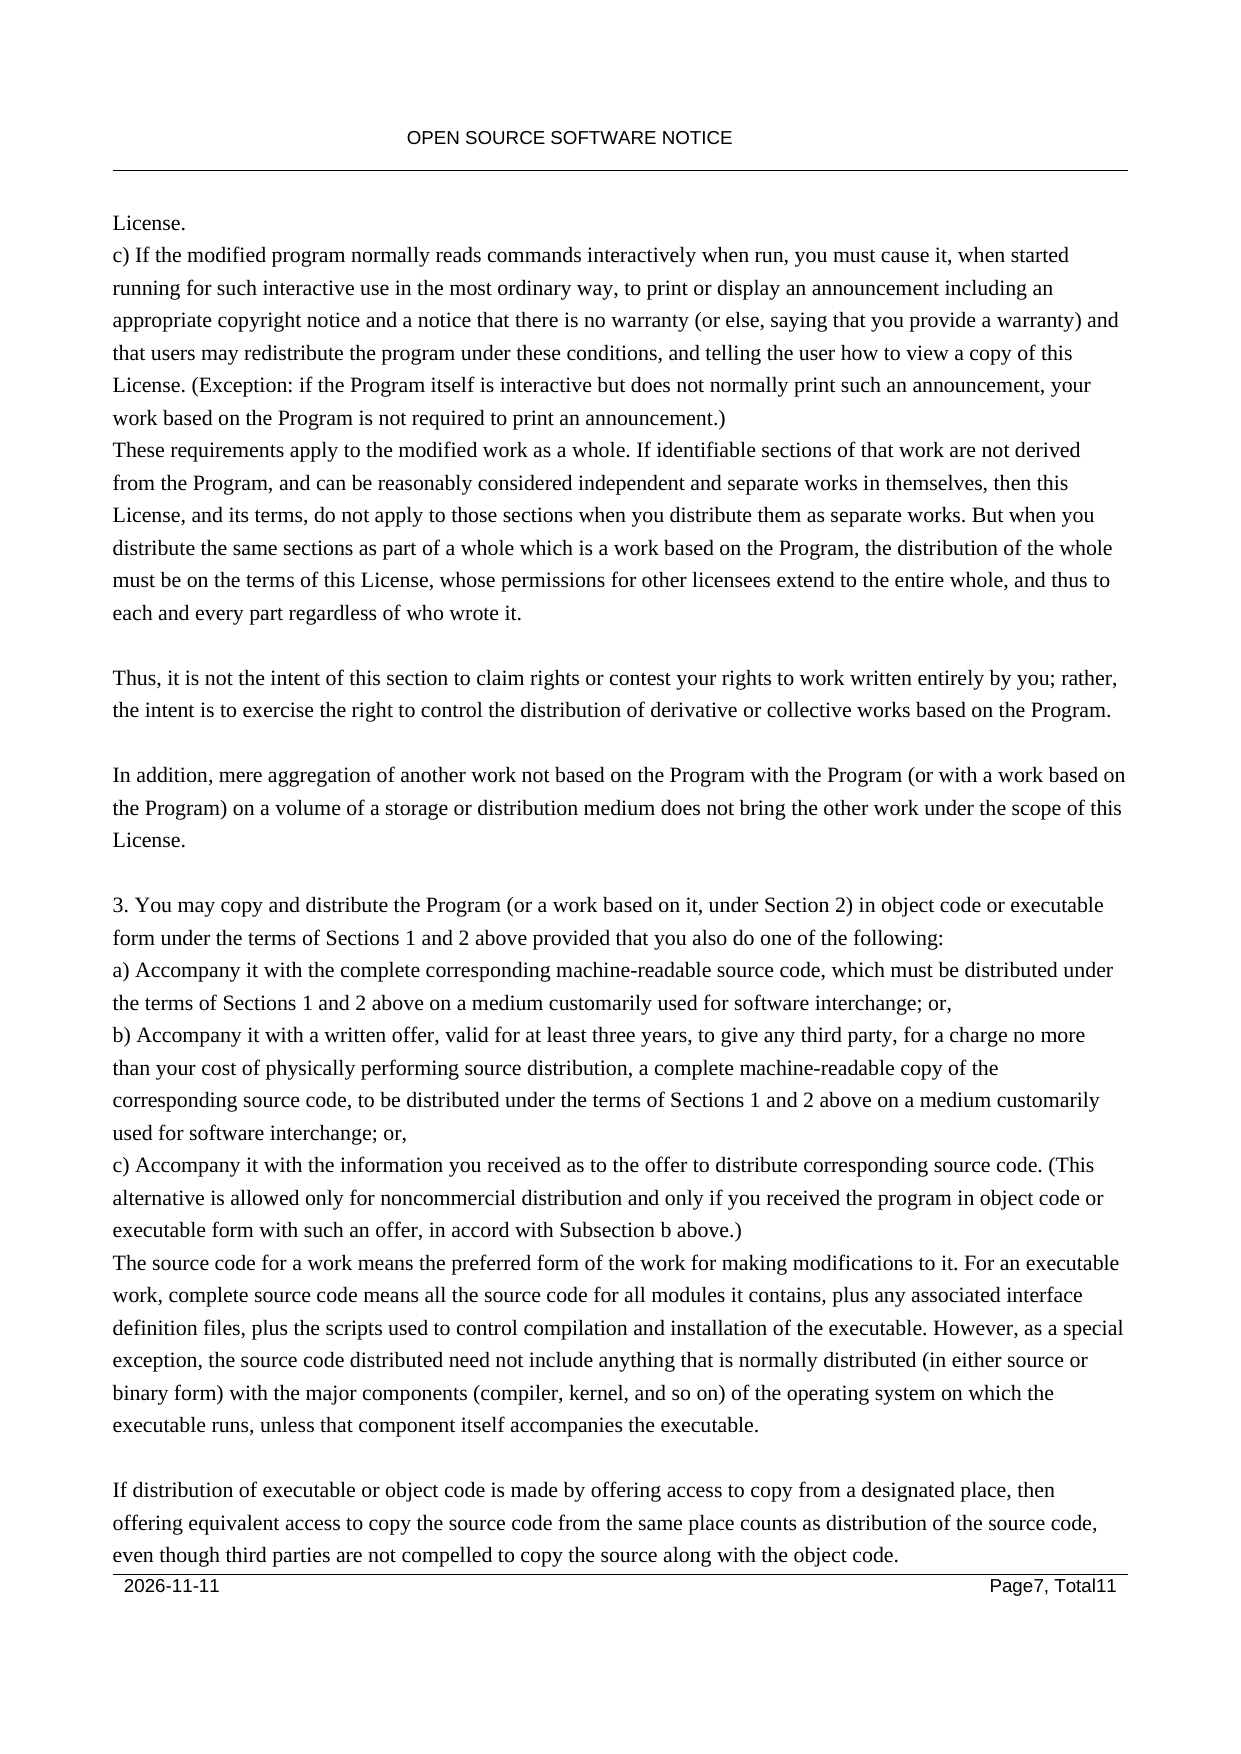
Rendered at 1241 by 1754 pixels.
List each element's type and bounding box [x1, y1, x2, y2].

text [112, 206, 1128, 1571]
